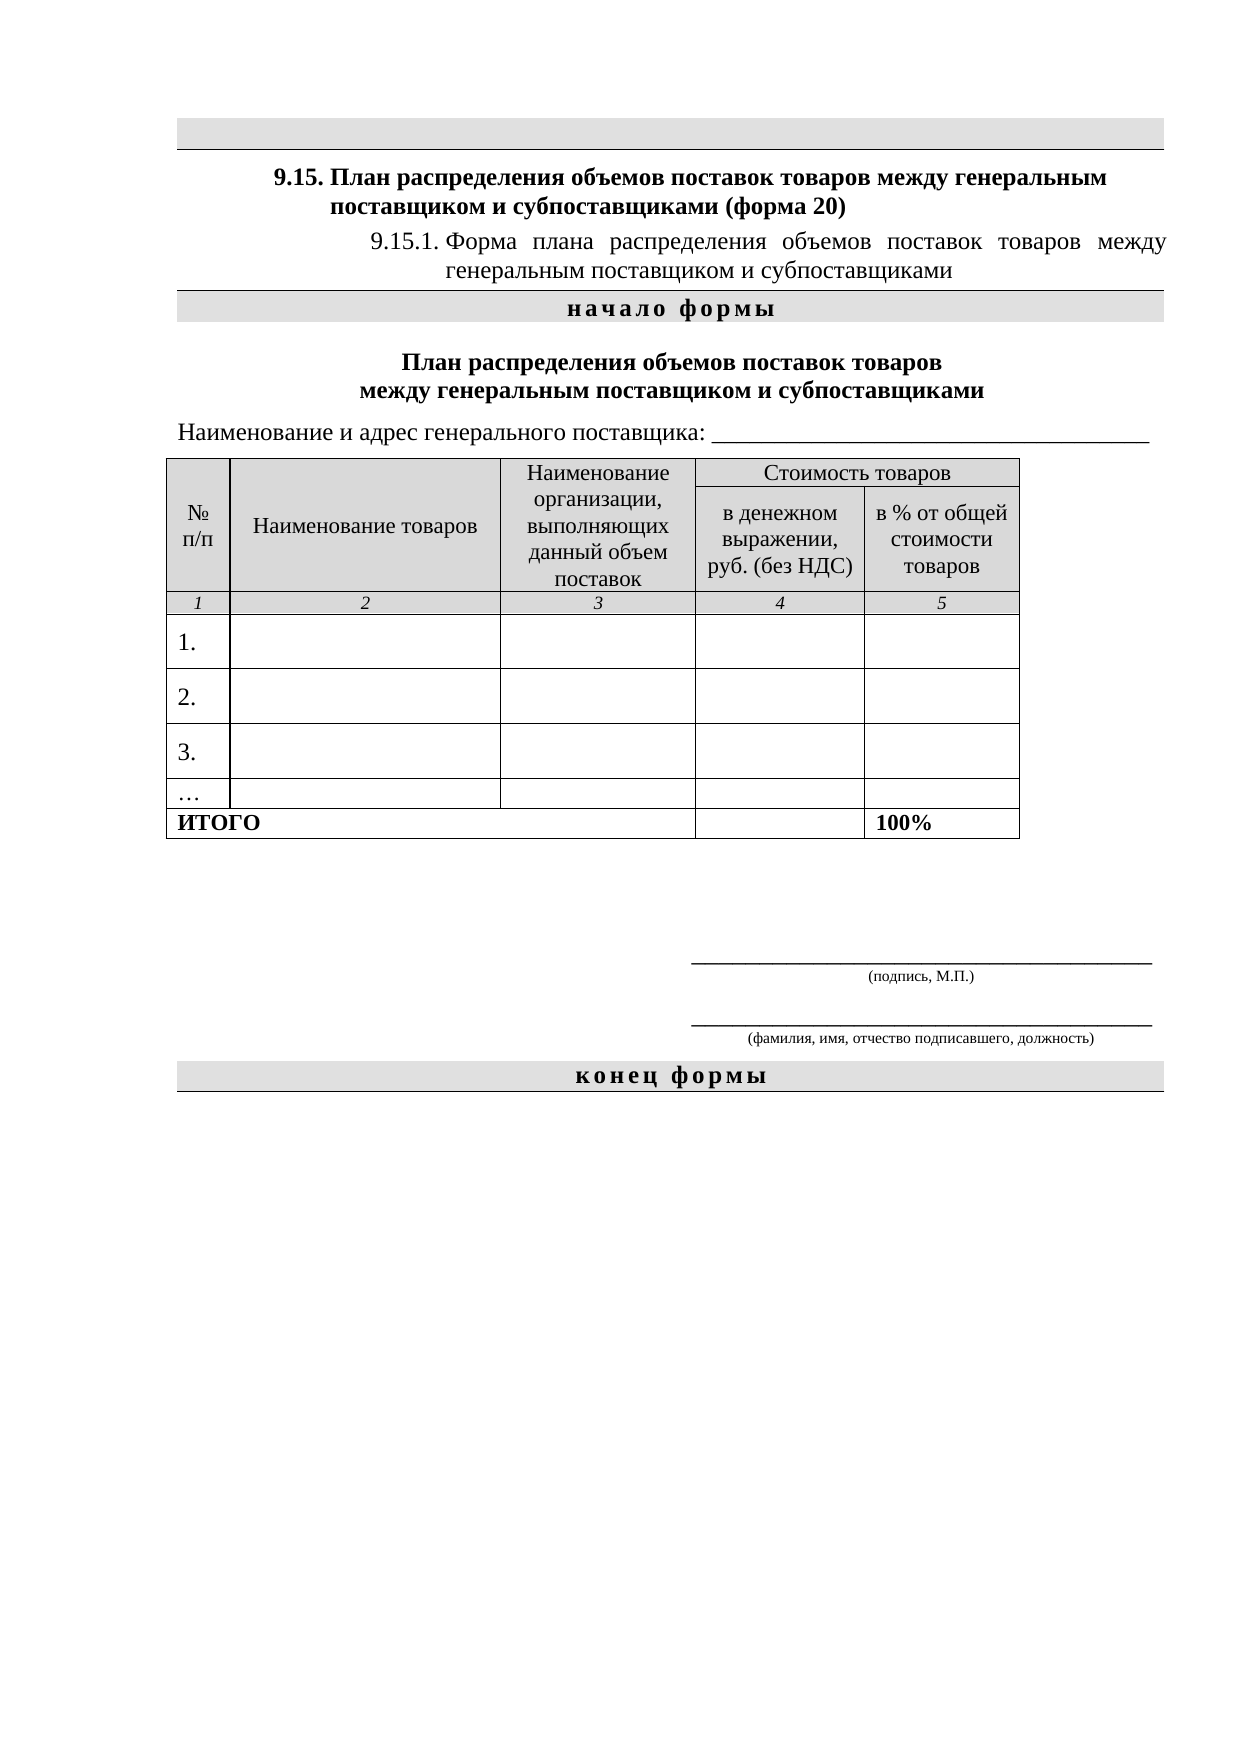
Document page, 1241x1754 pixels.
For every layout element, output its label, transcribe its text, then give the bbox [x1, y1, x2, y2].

table_header № п/п [167, 459, 229, 591]
table_cell [696, 779, 864, 808]
table_cell [231, 724, 500, 778]
table_cell 100% [865, 809, 1019, 837]
table_cell 5 [865, 592, 1019, 613]
table_cell [167, 724, 229, 778]
text начало формы [177, 291, 1164, 322]
table_cell [696, 809, 864, 837]
table_cell [501, 669, 695, 723]
table_cell … [167, 779, 229, 808]
table_cell [501, 615, 695, 668]
table_header Наименование товаров [231, 459, 500, 591]
table_cell 4 [696, 592, 864, 613]
text между генеральным поставщиком и субпоставщиками [177, 376, 1167, 404]
table_cell 3 [501, 592, 695, 613]
text План распределения объемов поставок товаров [177, 347, 1167, 376]
table_cell [167, 669, 229, 723]
text конец формы [177, 1061, 1164, 1091]
list План распределения объемов поставок товаров между генеральным поставщиком и субпоставщиками (форма 20) [274, 162, 1167, 220]
table_cell [167, 615, 229, 668]
table_cell [231, 779, 500, 808]
table_cell в денежном выражении, руб. (без НДС) [696, 487, 864, 591]
table_cell __________________________________ (фамилия, имя, отчество подписавшего, должность) [679, 998, 1163, 1061]
list Форма плана распределения объемов поставок товаров между генеральным поставщиком и субпоставщиками [370, 226, 1167, 284]
table_cell [696, 724, 864, 778]
table_cell [865, 724, 1019, 778]
text Наименование и адрес генерального поставщика: ___________________________________ [177, 417, 1167, 446]
table_cell [865, 669, 1019, 723]
table_cell [696, 615, 864, 668]
table_cell ИТОГО [167, 809, 695, 837]
table_cell в % от общей стоимости товаров [865, 487, 1019, 591]
table_cell [501, 779, 695, 808]
table_cell 2 [231, 592, 500, 613]
table_cell [865, 615, 1019, 668]
table_cell [231, 615, 500, 668]
table_header Наименование организации, выполняющих данный объем поставок [501, 459, 695, 591]
table_cell 1 [167, 592, 229, 613]
table_header __________________________________ (подпись, М.П.) [679, 905, 1163, 998]
table_cell [501, 724, 695, 778]
table_cell [231, 669, 500, 723]
table_header Стоимость товаров [696, 459, 1019, 486]
table_cell [696, 669, 864, 723]
table_cell [865, 779, 1019, 808]
